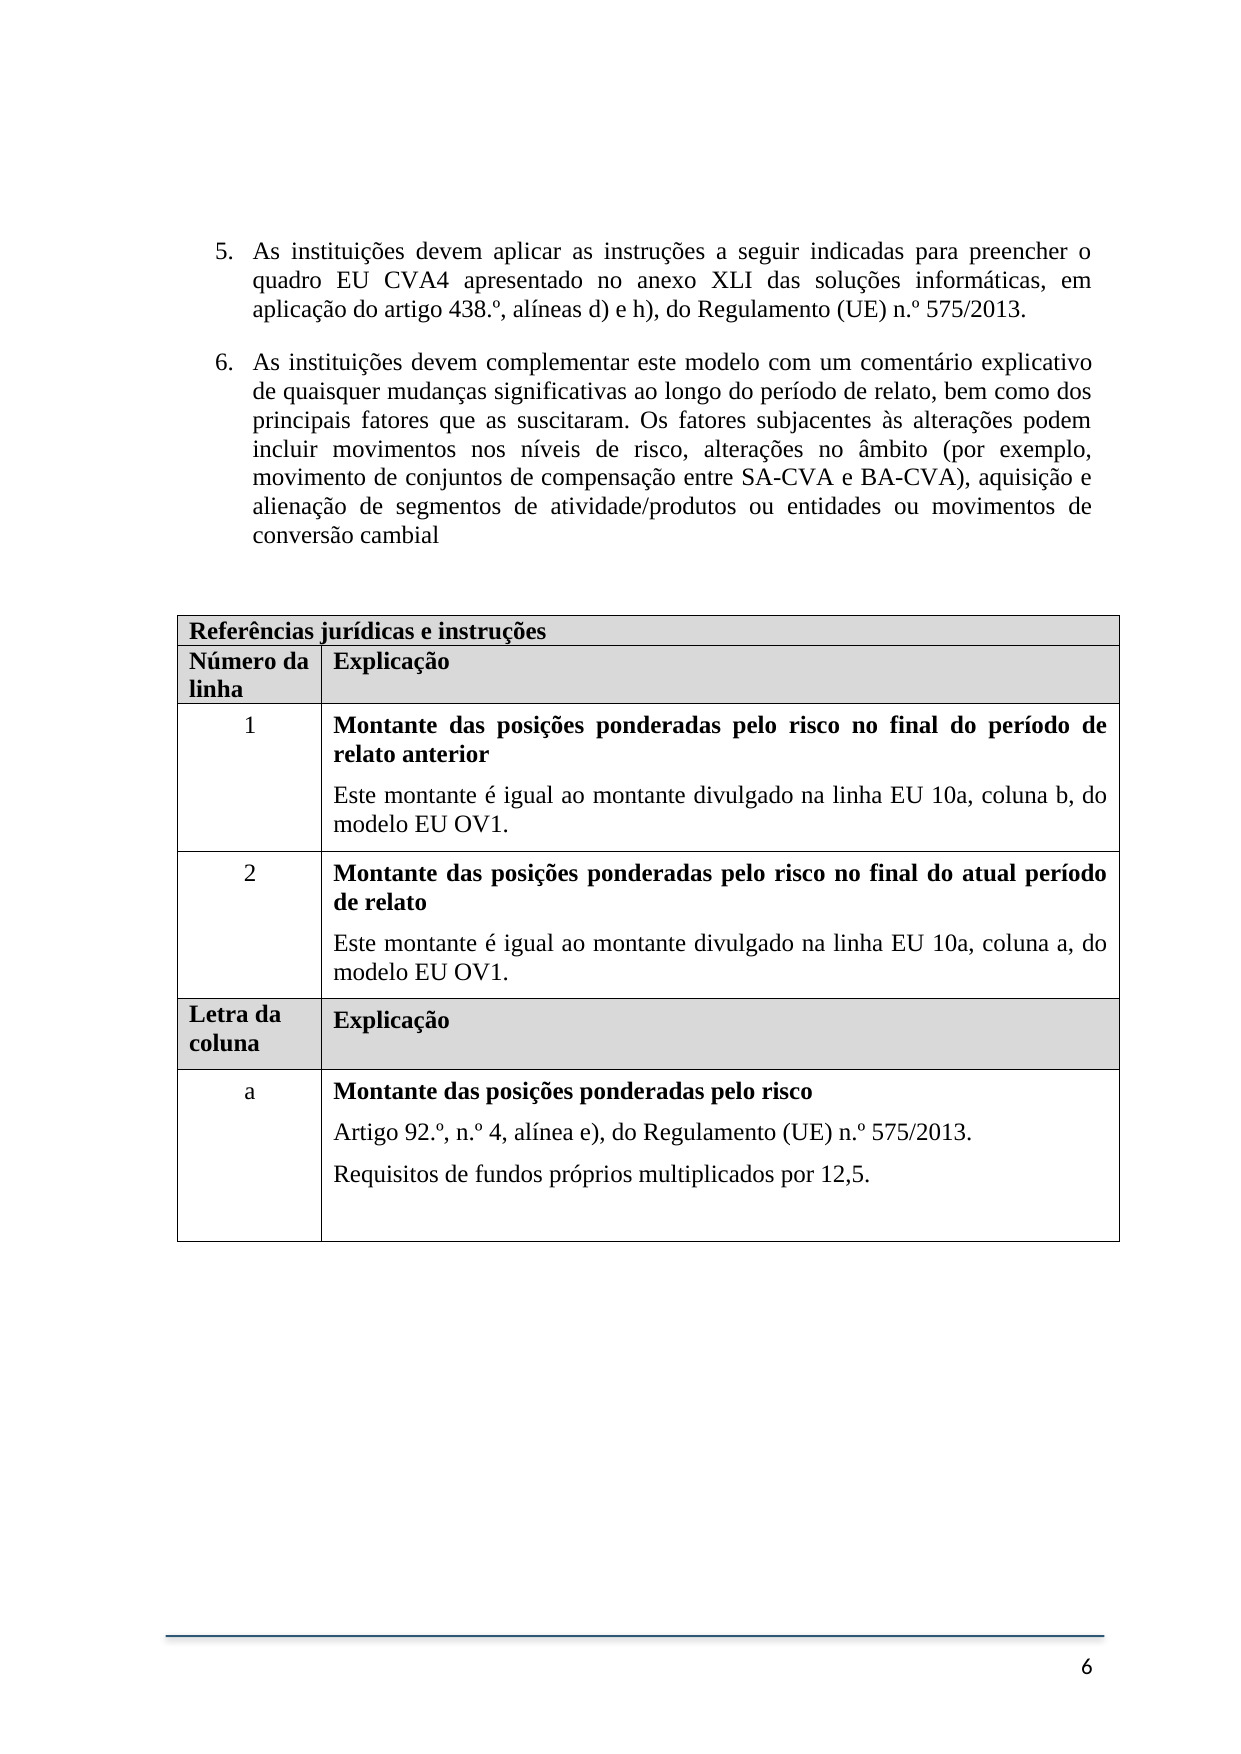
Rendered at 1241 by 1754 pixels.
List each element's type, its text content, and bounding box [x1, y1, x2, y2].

table_cell Número da linha [178, 646, 321, 703]
table_cell a [178, 1070, 321, 1241]
title As instituições devem complementar este modelo com um comentário explicativo de quaisquer mudanças significativas ao longo do período de relato, bem como dos principais fatores que as suscitaram. Os fatores subjacentes às alterações podem incluir movimentos nos níveis de risco, alterações no âmbito (por exemplo, movimento de conjuntos de compensação entre SA-CVA e BA-CVA), aquisição e alienação de segmentos de atividade/produtos ou entidades ou movimentos de conversão cambial [215, 347, 1092, 549]
table_header Referências jurídicas e instruções [178, 616, 1119, 645]
table_cell Letra da coluna [178, 999, 321, 1069]
table_cell Montante das posições ponderadas pelo risco no final do período de relato anterior Este montante é igual ao montante divulgado na linha EU 10a, coluna b, do modelo EU OV1. [322, 704, 1119, 851]
table_cell Explicação [322, 646, 1119, 703]
table_cell Explicação [322, 999, 1119, 1069]
title As instituições devem aplicar as instruções a seguir indicadas para preencher o quadro EU CVA4 apresentado no anexo XLI das soluções informáticas, em aplicação do artigo 438.º, alíneas d) e h), do Regulamento (UE) n.º 575/2013. [215, 236, 1092, 322]
table_cell 1 [178, 704, 321, 851]
table_cell Montante das posições ponderadas pelo risco Artigo 92.º, n.º 4, alínea e), do Regulamento (UE) n.º 575/2013. Requisitos de fundos próprios multiplicados por 12,5. [322, 1070, 1119, 1241]
table_cell 2 [178, 852, 321, 998]
table_cell Montante das posições ponderadas pelo risco no final do atual período de relato Este montante é igual ao montante divulgado na linha EU 10a, coluna a, do modelo EU OV1. [322, 852, 1119, 998]
